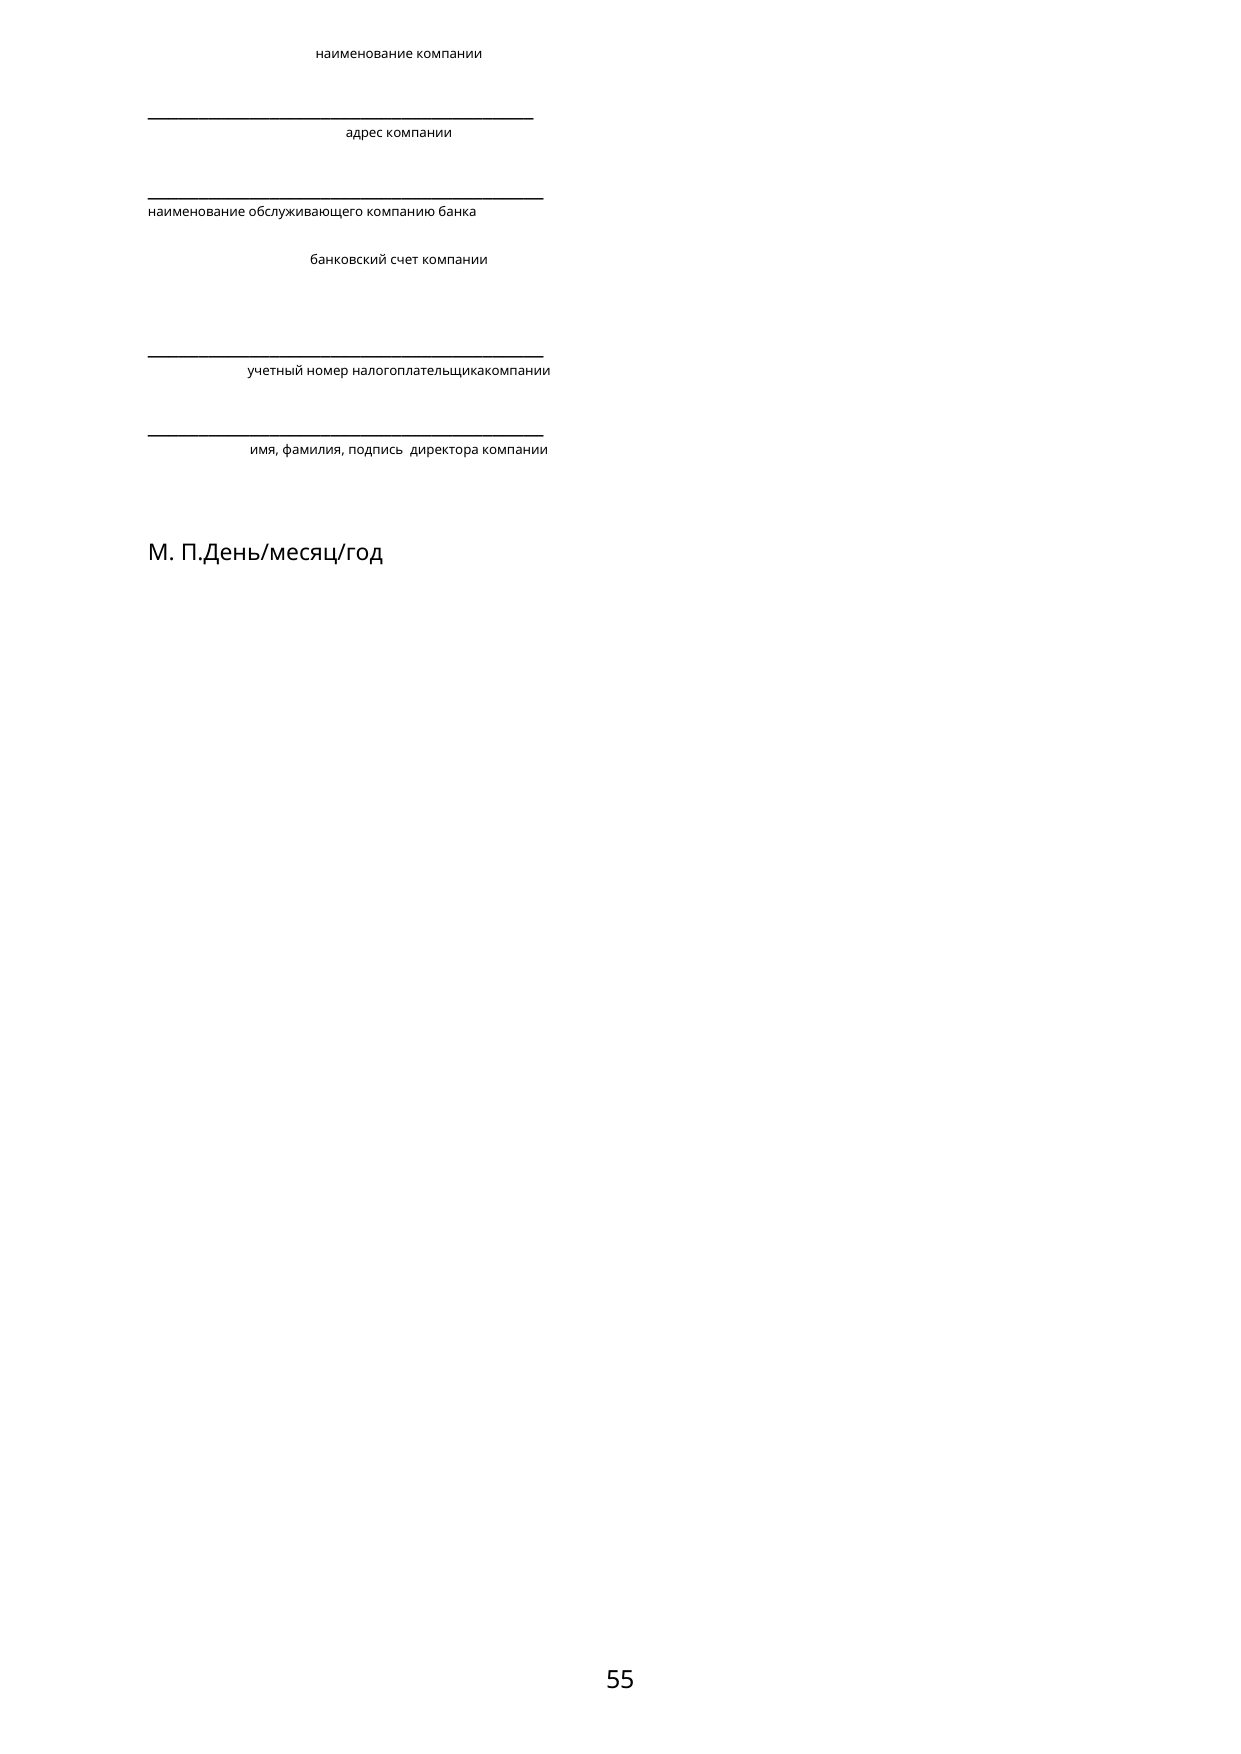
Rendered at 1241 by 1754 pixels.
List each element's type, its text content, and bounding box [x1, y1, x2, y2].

text банковский счет компании [148, 251, 650, 282]
text ______________________________________ [148, 92, 1092, 123]
text М. П.День/месяц/год [148, 536, 1092, 567]
text _______________________________________ [148, 409, 1092, 440]
text _______________________________________ [148, 171, 1092, 203]
text наименование обслуживающего компанию банка [148, 203, 1092, 234]
text учетный номер налогоплательщикакомпании [148, 361, 650, 392]
text имя, фамилия, подпись директора компании [148, 440, 650, 471]
text наименование компании [148, 44, 650, 76]
text адрес компании [148, 123, 650, 155]
text _______________________________________ [148, 330, 1092, 361]
